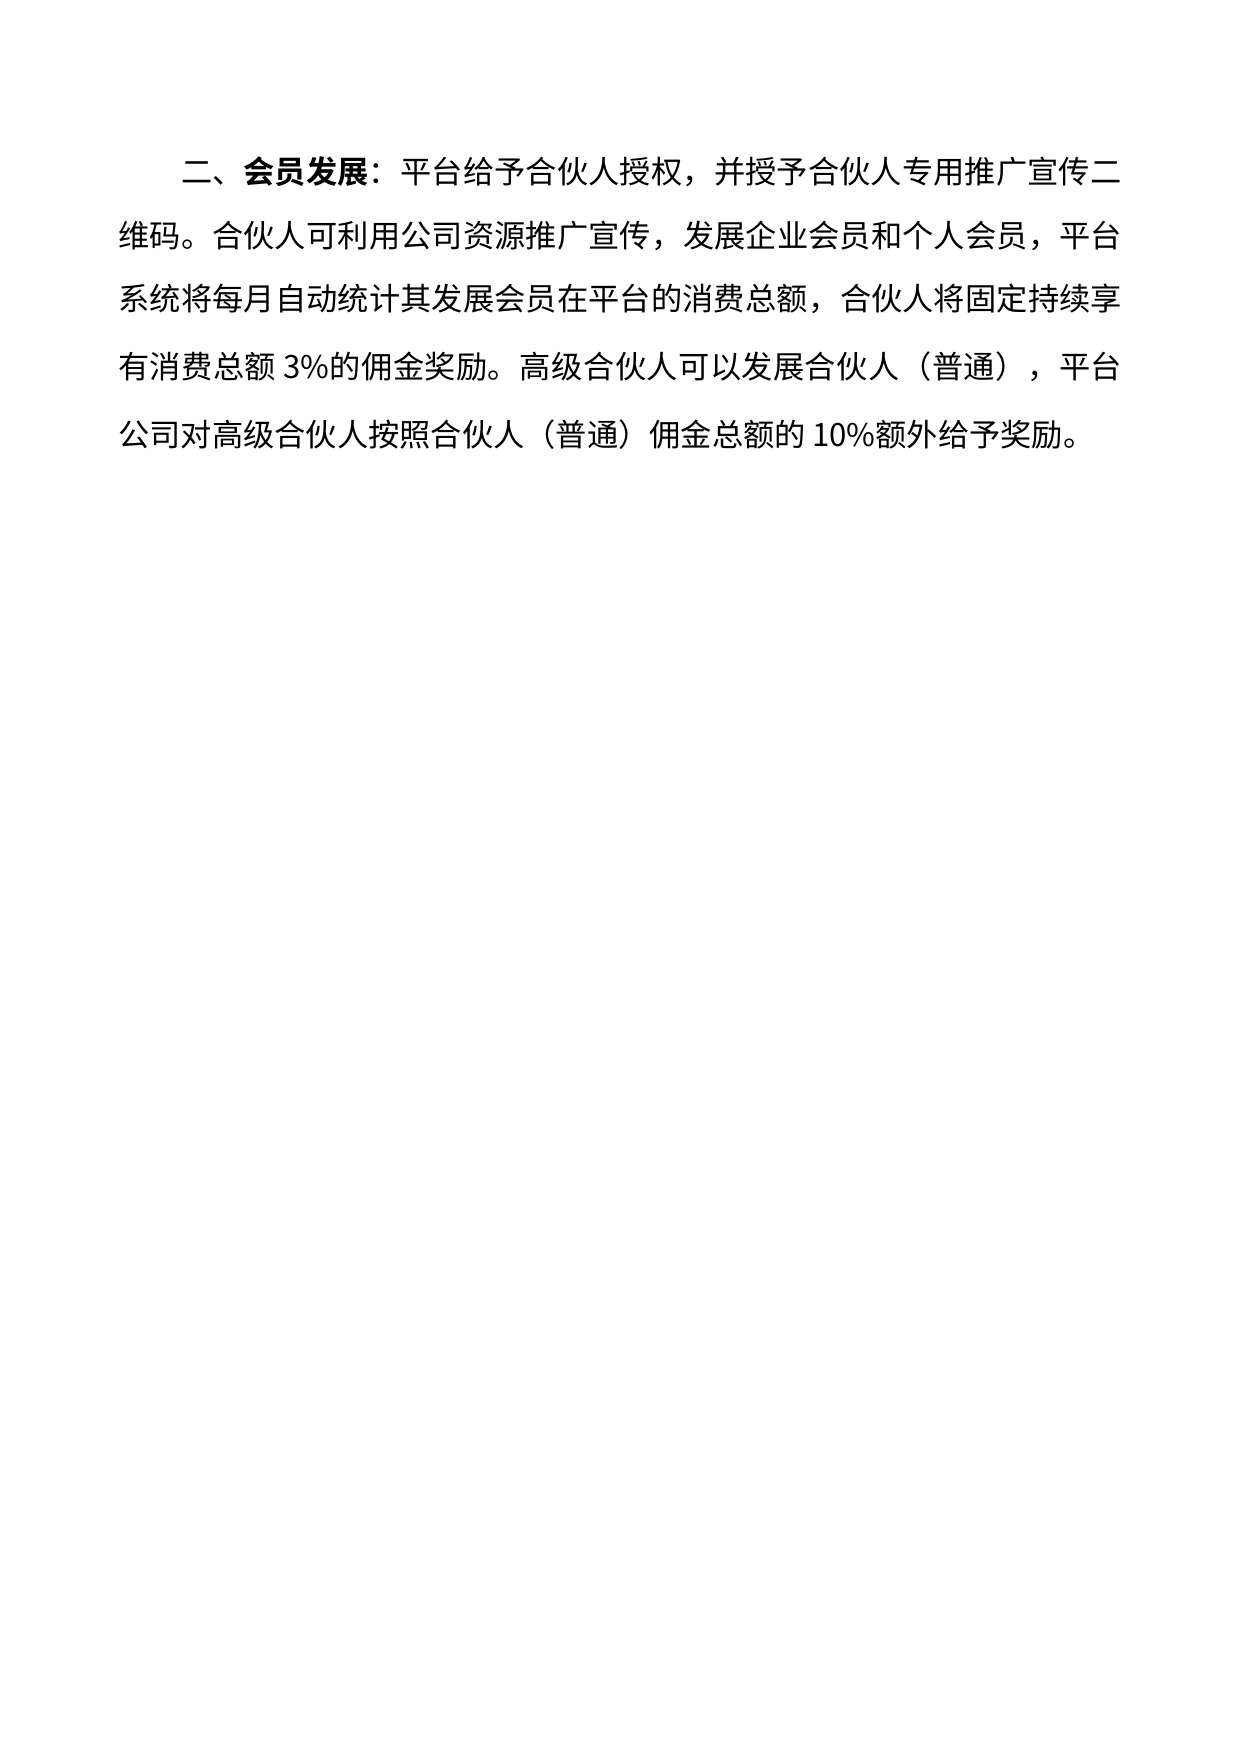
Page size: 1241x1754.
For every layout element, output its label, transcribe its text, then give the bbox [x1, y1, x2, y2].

list 会员发展：平台给予合伙人授权，并授予合伙人专用推广宣传二维码。合伙人可利用公司资源推广宣传，发展企业会员和个人会员，平台系统将每月自动统计其发展会员在平台的消费总额，合伙人将固定持续享有消费总额3%的佣金奖励。高级合伙人可以发展合伙人（普通），平台公司对高级合伙人按照合伙人（普通）佣金总额的10%额外给予奖励。 [118, 147, 1122, 456]
